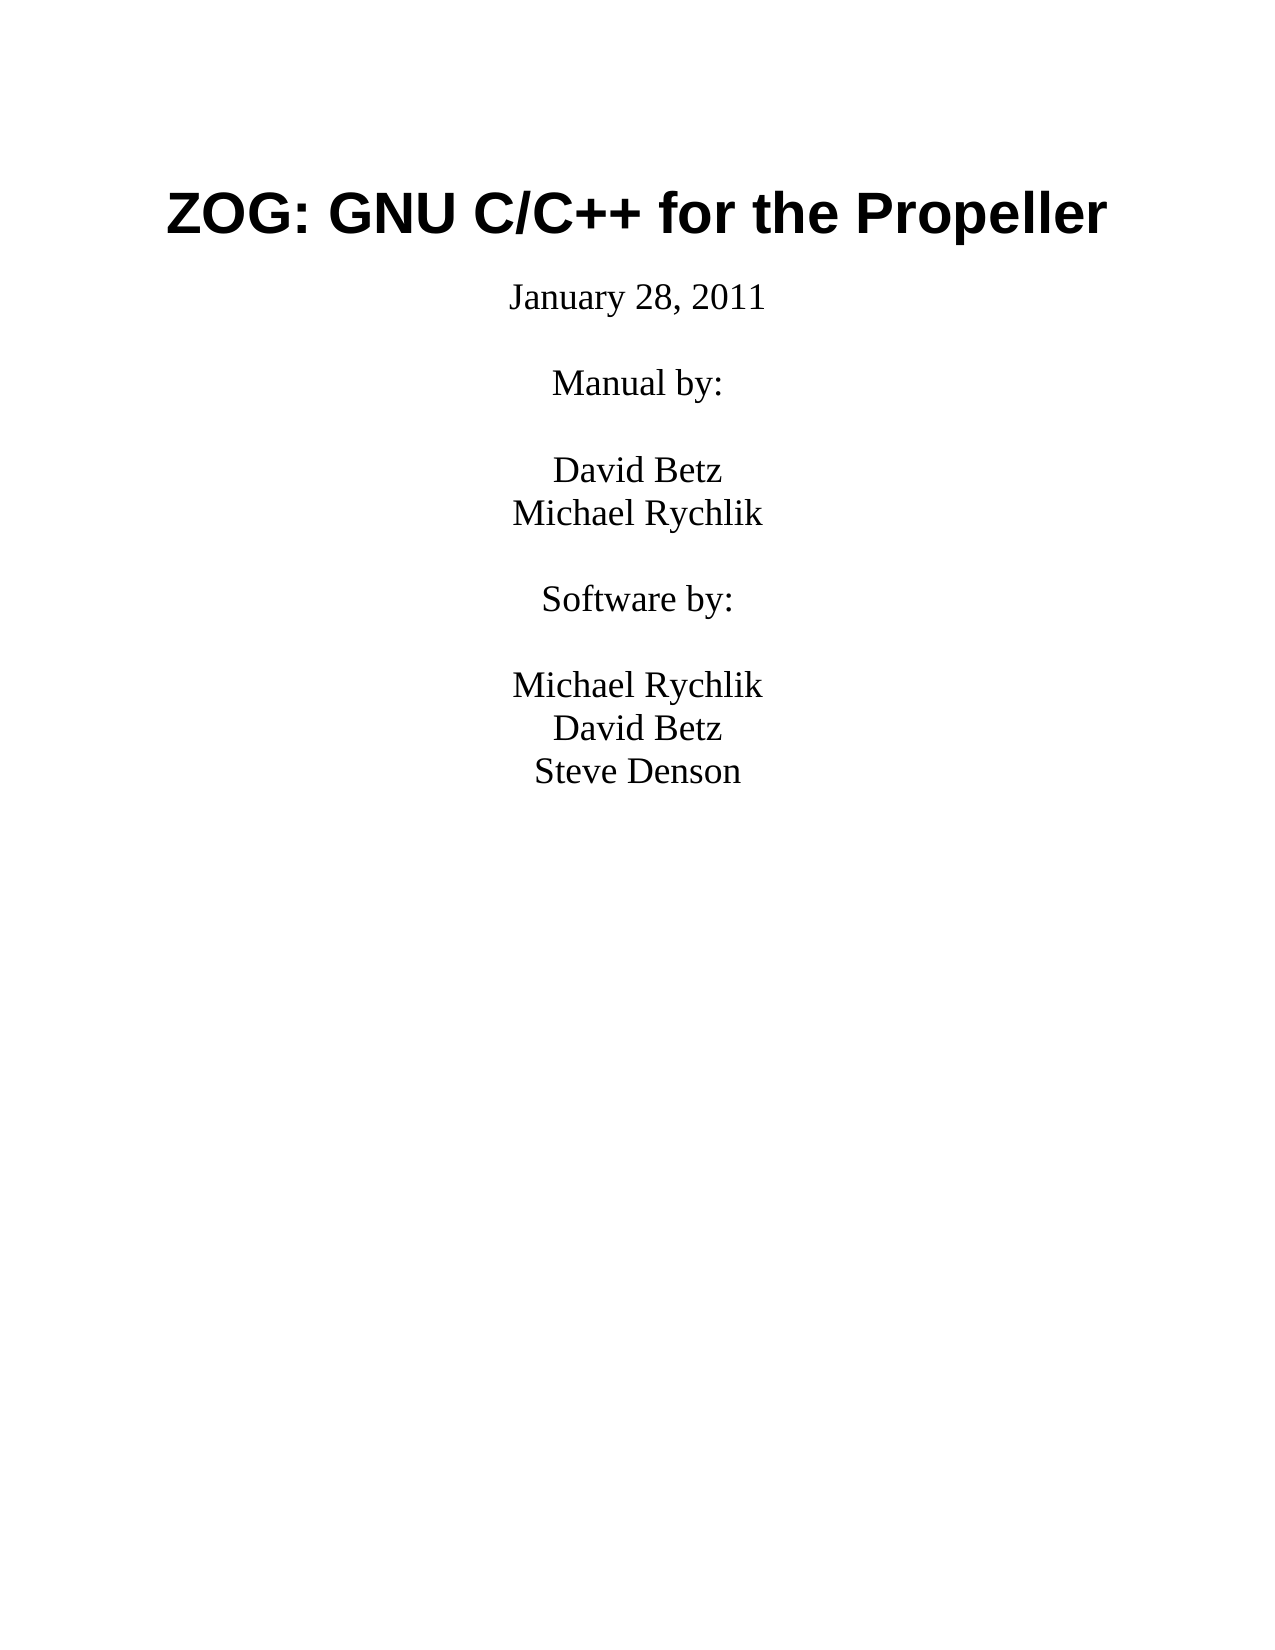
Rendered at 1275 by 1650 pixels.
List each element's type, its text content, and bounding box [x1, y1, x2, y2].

text Steve Denson [150, 749, 1125, 792]
text Software by: [150, 576, 1125, 619]
text Manual by: [150, 361, 1125, 404]
text Michael Rychlik [150, 663, 1125, 706]
text David Betz [150, 706, 1125, 749]
title ZOG: GNU C/C++ for the Propeller [150, 179, 1125, 246]
text Michael Rychlik [150, 490, 1125, 533]
text January 28, 2011 [150, 274, 1125, 318]
text David Betz [150, 447, 1125, 490]
